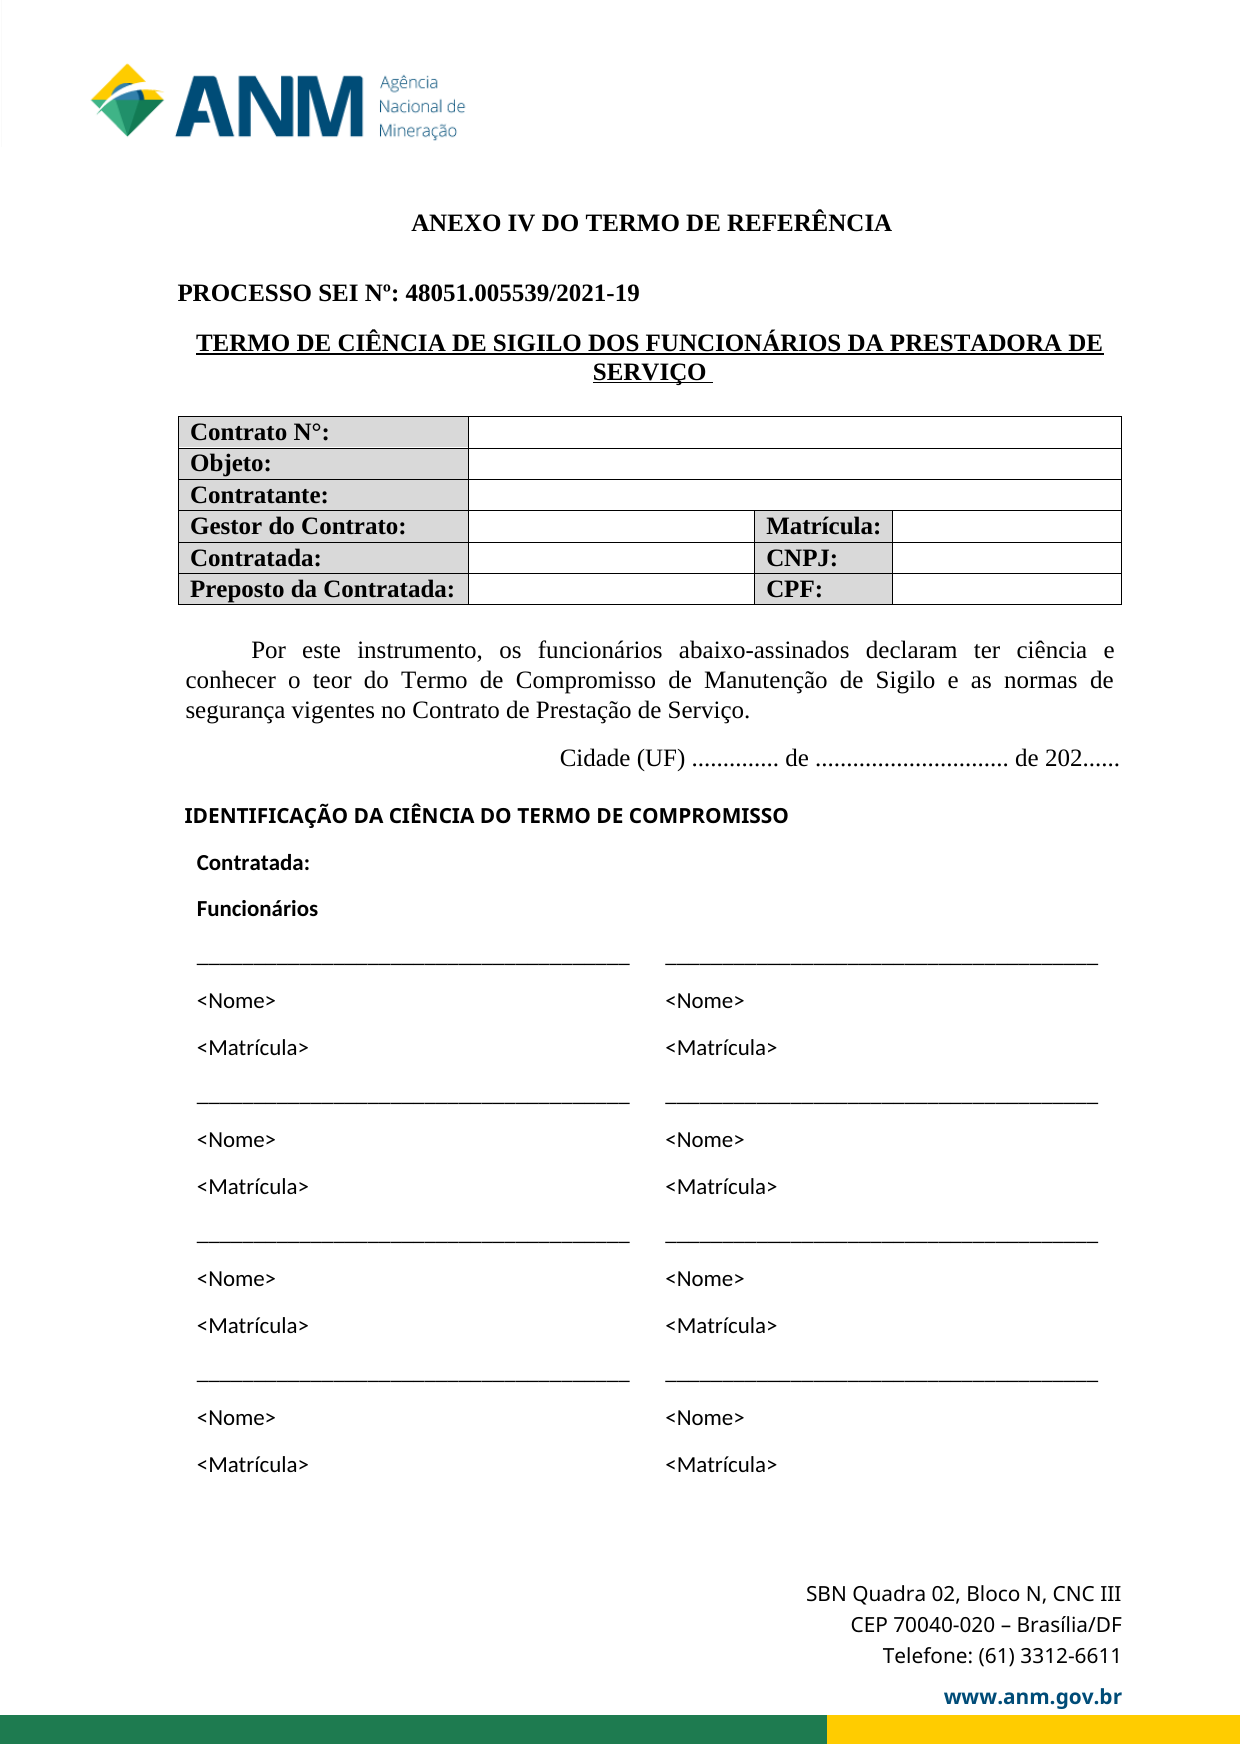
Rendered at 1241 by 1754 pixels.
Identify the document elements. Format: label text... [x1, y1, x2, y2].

table_cell [893, 543, 1121, 573]
table_cell [469, 543, 754, 573]
table_cell Contratada: [179, 543, 468, 573]
table_cell ______________________________________ <Nome> <Matrícula> [185, 940, 654, 1079]
table_cell Objeto: [179, 449, 468, 479]
table_cell Funcionários [185, 894, 1121, 940]
table_cell ______________________________________ <Nome> <Matrícula> [185, 1079, 654, 1218]
table_cell ______________________________________ <Nome> <Matrícula> [654, 1357, 1121, 1496]
table_header Contrato N°: [179, 417, 468, 447]
table_cell [893, 574, 1121, 604]
table_header [469, 417, 1121, 447]
table_cell Matrícula: [755, 511, 892, 542]
text Cidade (UF) .............. de ............................... de 202...... [177, 743, 1120, 771]
text IDENTIFICAÇÃO DA CIÊNCIA DO TERMO DE COMPROMISSO [184, 801, 1115, 829]
table_cell ______________________________________ <Nome> <Matrícula> [654, 1218, 1121, 1357]
table_cell Gestor do Contrato: [179, 511, 468, 542]
table_cell ______________________________________ <Nome> <Matrícula> [654, 940, 1121, 1079]
table_cell ______________________________________ <Nome> <Matrícula> [654, 1079, 1121, 1218]
table_cell CNPJ: [755, 543, 892, 573]
table_cell [469, 574, 754, 604]
table_cell Preposto da Contratada: [179, 574, 468, 604]
subtitle PROCESSO SEI Nº: 48051.005539/2021-19 [177, 278, 1120, 307]
text Por este instrumento, os funcionários abaixo-assinados declaram ter ciência e conhecer o teor do Termo de Compromisso de Manutenção de Sigilo e as normas de segurança vigentes no Contrato de Prestação de Serviço. [185, 636, 1115, 724]
picture [0, 0, 1239, 147]
table_header Contratada: [185, 848, 1121, 894]
table_cell Contratante: [179, 480, 468, 510]
subtitle TERMO DE CIÊNCIA DE SIGILO DOS FUNCIONÁRIOS DA PRESTADORA DE SERVIÇO [177, 328, 1122, 386]
table_cell ______________________________________ <Nome> <Matrícula> [185, 1357, 654, 1496]
table_cell [469, 480, 1121, 510]
table_cell ______________________________________ <Nome> <Matrícula> [185, 1218, 654, 1357]
table_cell [893, 511, 1121, 542]
table_cell [469, 511, 754, 542]
table_cell [469, 449, 1121, 479]
table_cell CPF: [755, 574, 892, 604]
subtitle ANEXO IV DO TERMO DE REFERÊNCIA [177, 208, 1120, 236]
